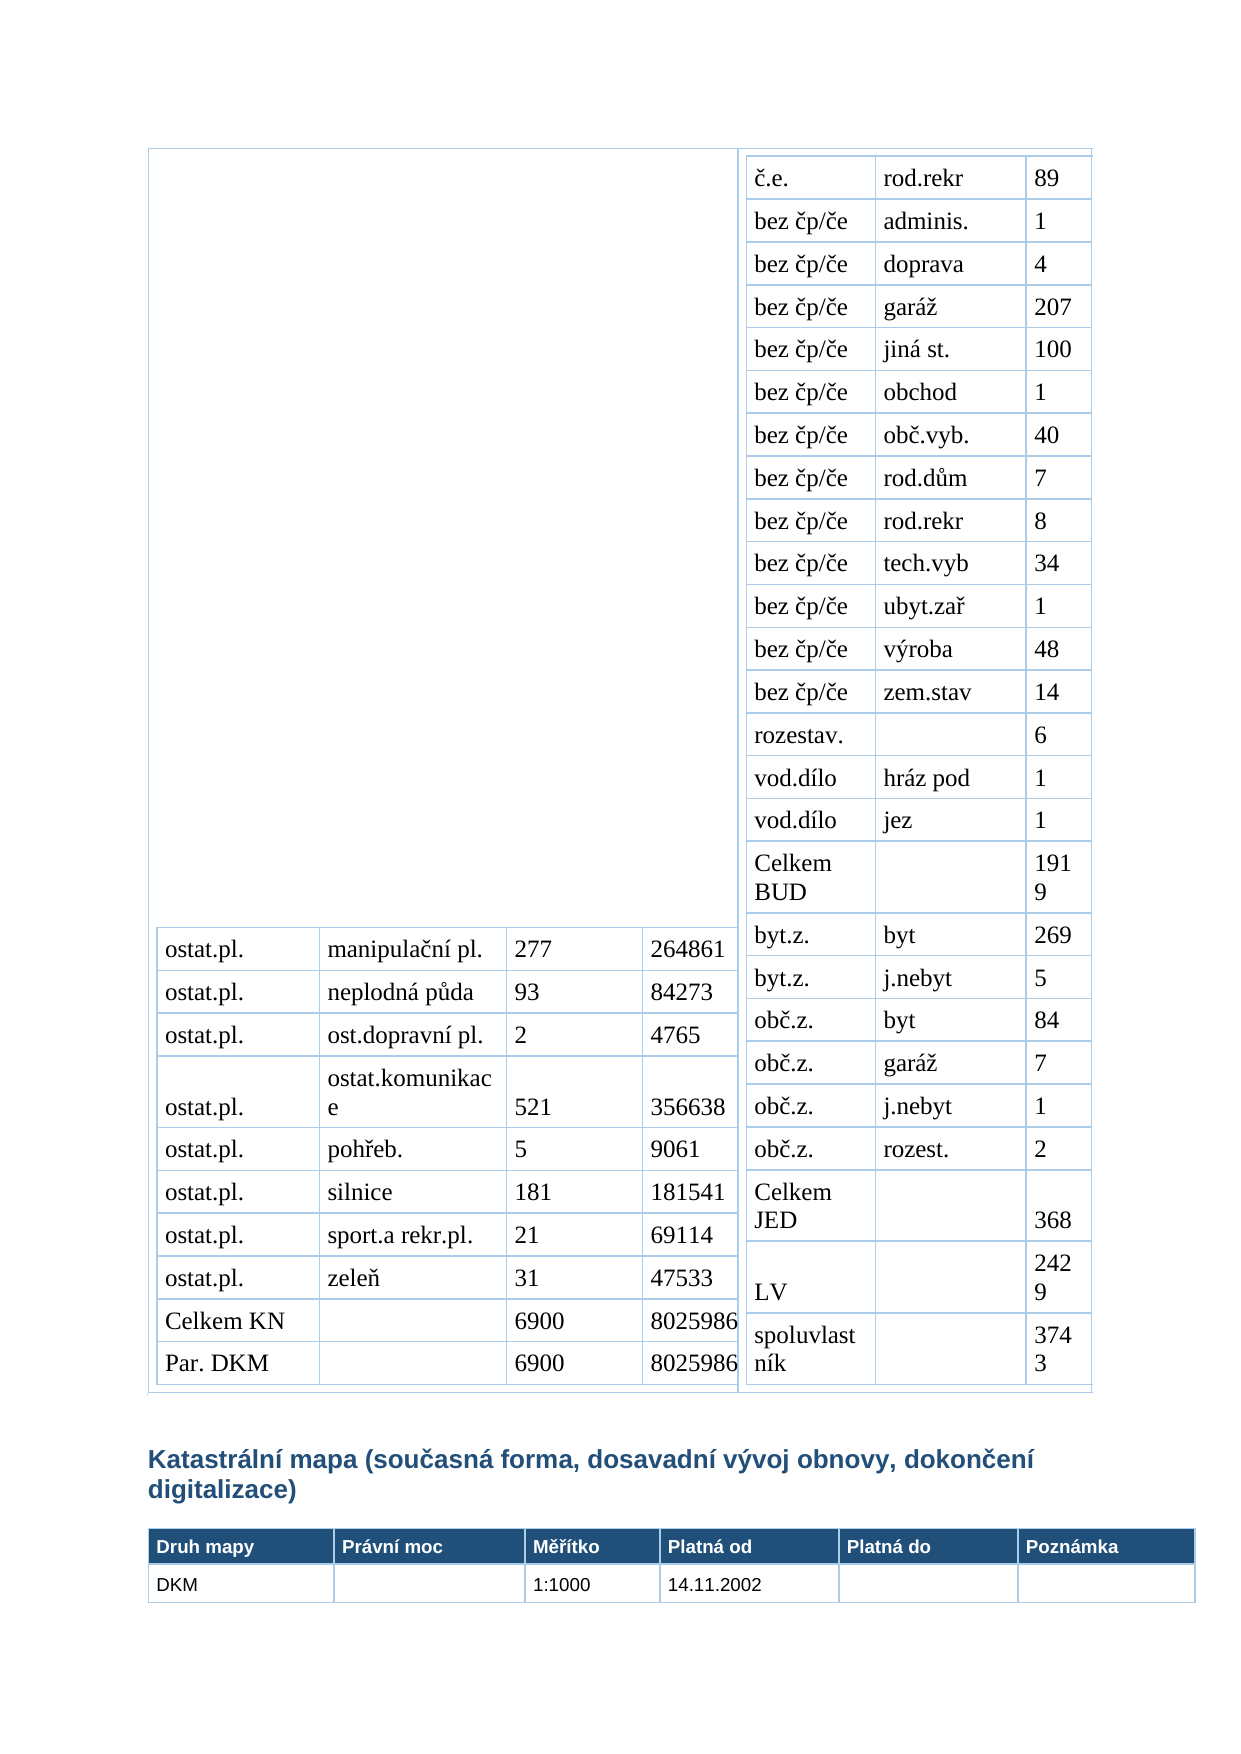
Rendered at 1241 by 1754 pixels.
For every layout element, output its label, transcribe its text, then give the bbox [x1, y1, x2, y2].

table_header Právní moc [335, 1529, 524, 1563]
table_cell 14.11.2002 [661, 1565, 838, 1601]
table_cell [149, 149, 737, 1391]
table_cell [1019, 1565, 1194, 1601]
table_header Druh mapy [149, 1529, 333, 1563]
table_cell [335, 1565, 524, 1601]
table_header Měřítko [526, 1529, 659, 1563]
table_header Poznámka [1019, 1529, 1194, 1563]
text Katastrální mapa (současná forma, dosavadní vývoj obnovy, dokončení digitalizace) [148, 1444, 1093, 1504]
table_cell [840, 1565, 1017, 1601]
table_header Platná do [840, 1529, 1017, 1563]
table_cell DKM [149, 1565, 333, 1601]
table_header Platná od [661, 1529, 838, 1563]
table_cell 1:1000 [526, 1565, 659, 1601]
table_cell [739, 149, 1091, 1391]
